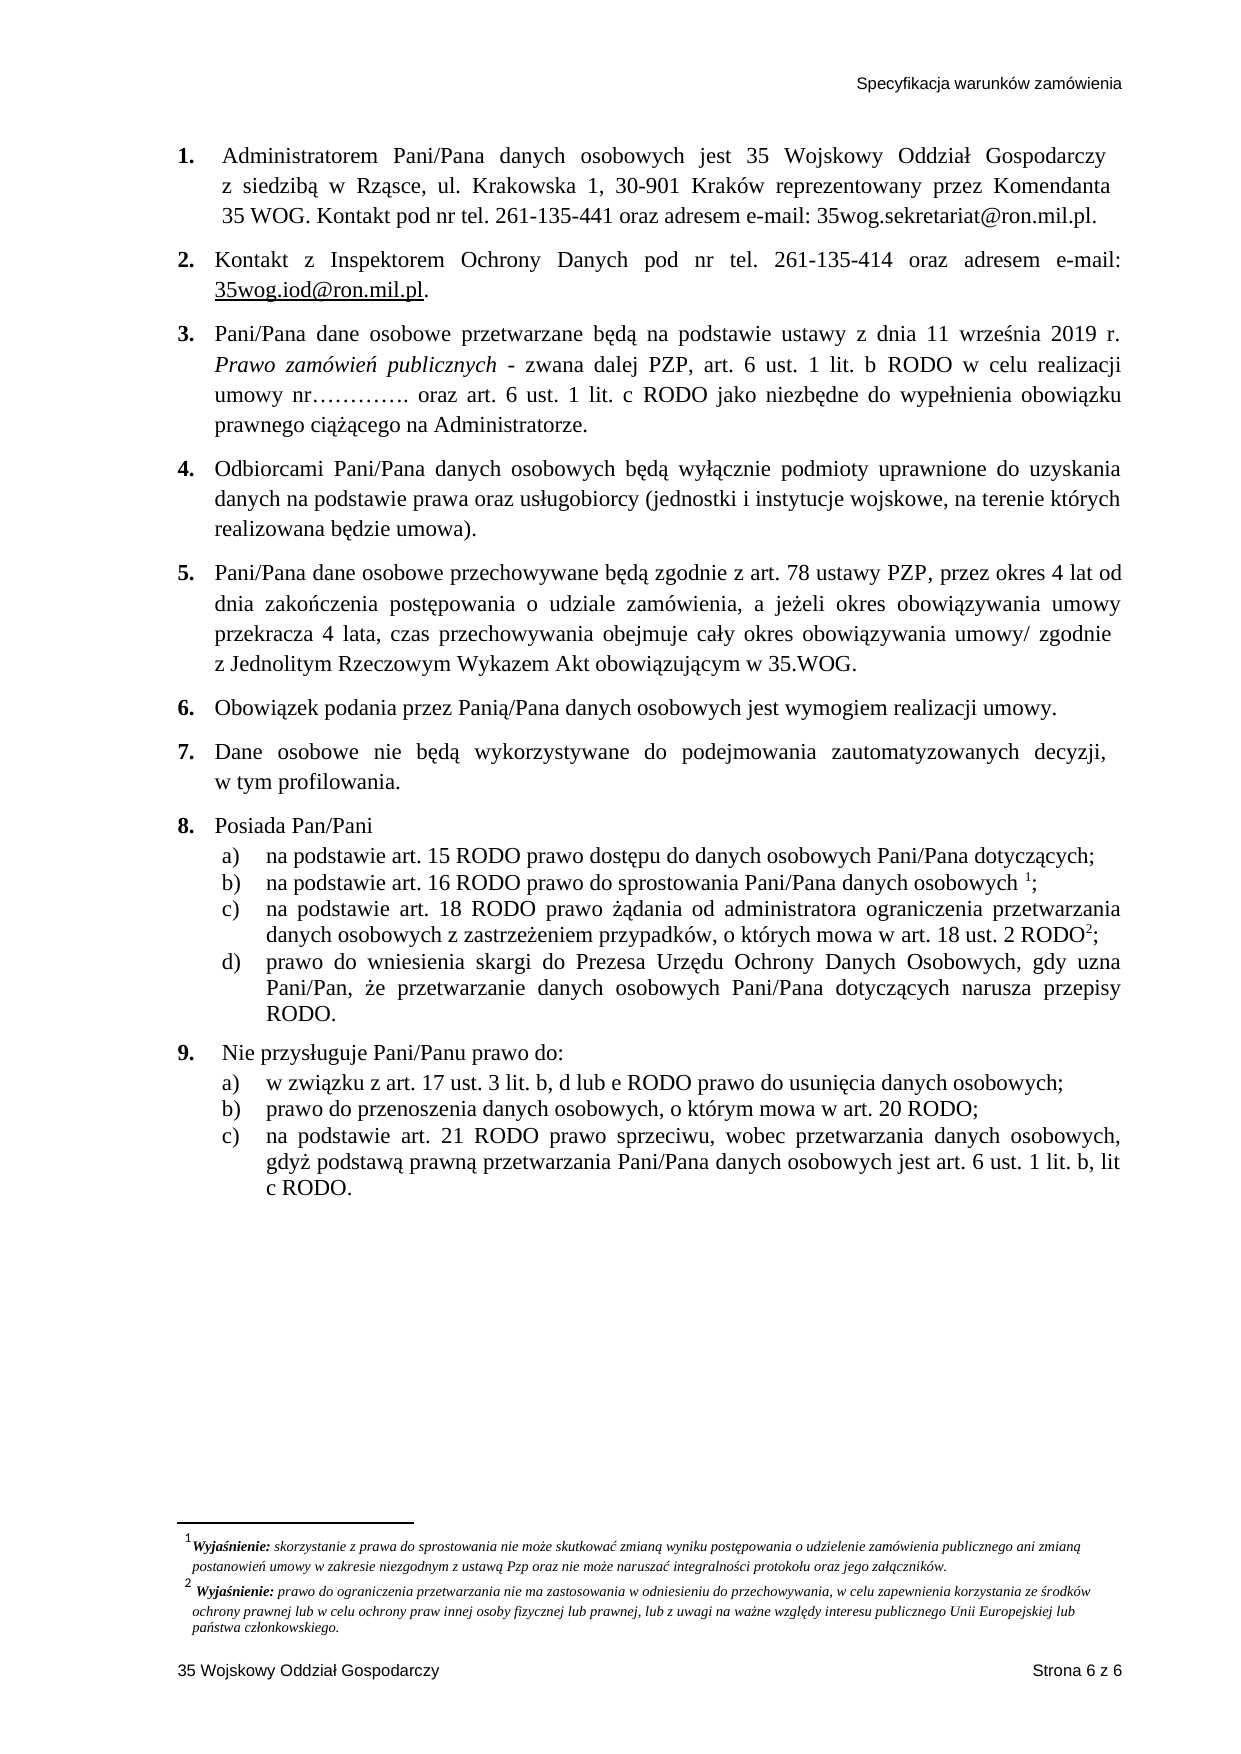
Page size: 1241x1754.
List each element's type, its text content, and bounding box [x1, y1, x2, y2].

list Dane osobowe nie będą wykorzystywane do podejmowania zautomatyzowanych decyzji, w tym profilowania. [177, 738, 1122, 794]
list na podstawie art. 15 RODO prawo dostępu do danych osobowych Pani/Pana dotyczących; [222, 842, 1122, 869]
list na podstawie art. 21 RODO prawo sprzeciwu, wobec przetwarzania danych osobowych, gdyż podstawą prawną przetwarzania Pani/Pana danych osobowych jest art. 6 ust. 1 lit. b, lit c RODO. [222, 1122, 1122, 1201]
list Posiada Pan/Pani [177, 812, 1122, 838]
list Odbiorcami Pani/Pana danych osobowych będą wyłącznie podmioty uprawnione do uzyskania danych na podstawie prawa oraz usługobiorcy (jednostki i instytucje wojskowe, na terenie których realizowana będzie umowa). [177, 455, 1122, 542]
list Administratorem Pani/Pana danych osobowych jest 35 Wojskowy Oddział Gospodarczy z siedzibą w Rząsce, ul. Krakowska 1, 30-901 Kraków reprezentowany przez Komendanta 35 WOG. Kontakt pod nr tel. 261-135-441 oraz adresem e-mail: 35wog.sekretariat@ron.mil.pl. [177, 142, 1122, 229]
list w związku z art. 17 ust. 3 lit. b, d lub e RODO prawo do usunięcia danych osobowych; [222, 1069, 1122, 1095]
list Pani/Pana dane osobowe przechowywane będą zgodnie z art. 78 ustawy PZP, przez okres 4 lat od dnia zakończenia postępowania o udziale zamówienia, a jeżeli okres obowiązywania umowy przekracza 4 lata, czas przechowywania obejmuje cały okres obowiązywania umowy/ zgodnie z Jednolitym Rzeczowym Wykazem Akt obowiązującym w 35.WOG. [177, 559, 1122, 676]
list prawo do wniesienia skargi do Prezesa Urzędu Ochrony Danych Osobowych, gdy uzna Pani/Pan, że przetwarzanie danych osobowych Pani/Pana dotyczących narusza przepisy RODO. [222, 948, 1122, 1027]
list Pani/Pana dane osobowe przetwarzane będą na podstawie ustawy z dnia 11 września 2019 r. Prawo zamówień publicznych - zwana dalej PZP, art. 6 ust. 1 lit. b RODO w celu realizacji umowy nr…………. oraz art. 6 ust. 1 lit. c RODO jako niezbędne do wypełnienia obowiązku prawnego ciążącego na Administratorze. [177, 320, 1122, 437]
list na podstawie art. 16 RODO prawo do sprostowania Pani/Pana danych osobowych ; [222, 869, 1122, 895]
list Obowiązek podania przez Panią/Pana danych osobowych jest wymogiem realizacji umowy. [177, 694, 1122, 720]
list prawo do przenoszenia danych osobowych, o którym mowa w art. 20 RODO; [222, 1095, 1122, 1122]
list na podstawie art. 18 RODO prawo żądania od administratora ograniczenia przetwarzania danych osobowych z zastrzeżeniem przypadków, o których mowa w art. 18 ust. 2 RODO; [222, 895, 1122, 948]
list Nie przysługuje Pani/Panu prawo do: [177, 1039, 1122, 1065]
list Kontakt z Inspektorem Ochrony Danych pod nr tel. 261-135-414 oraz adresem e-mail: 35wog.iod@ron.mil.pl. [177, 246, 1122, 303]
